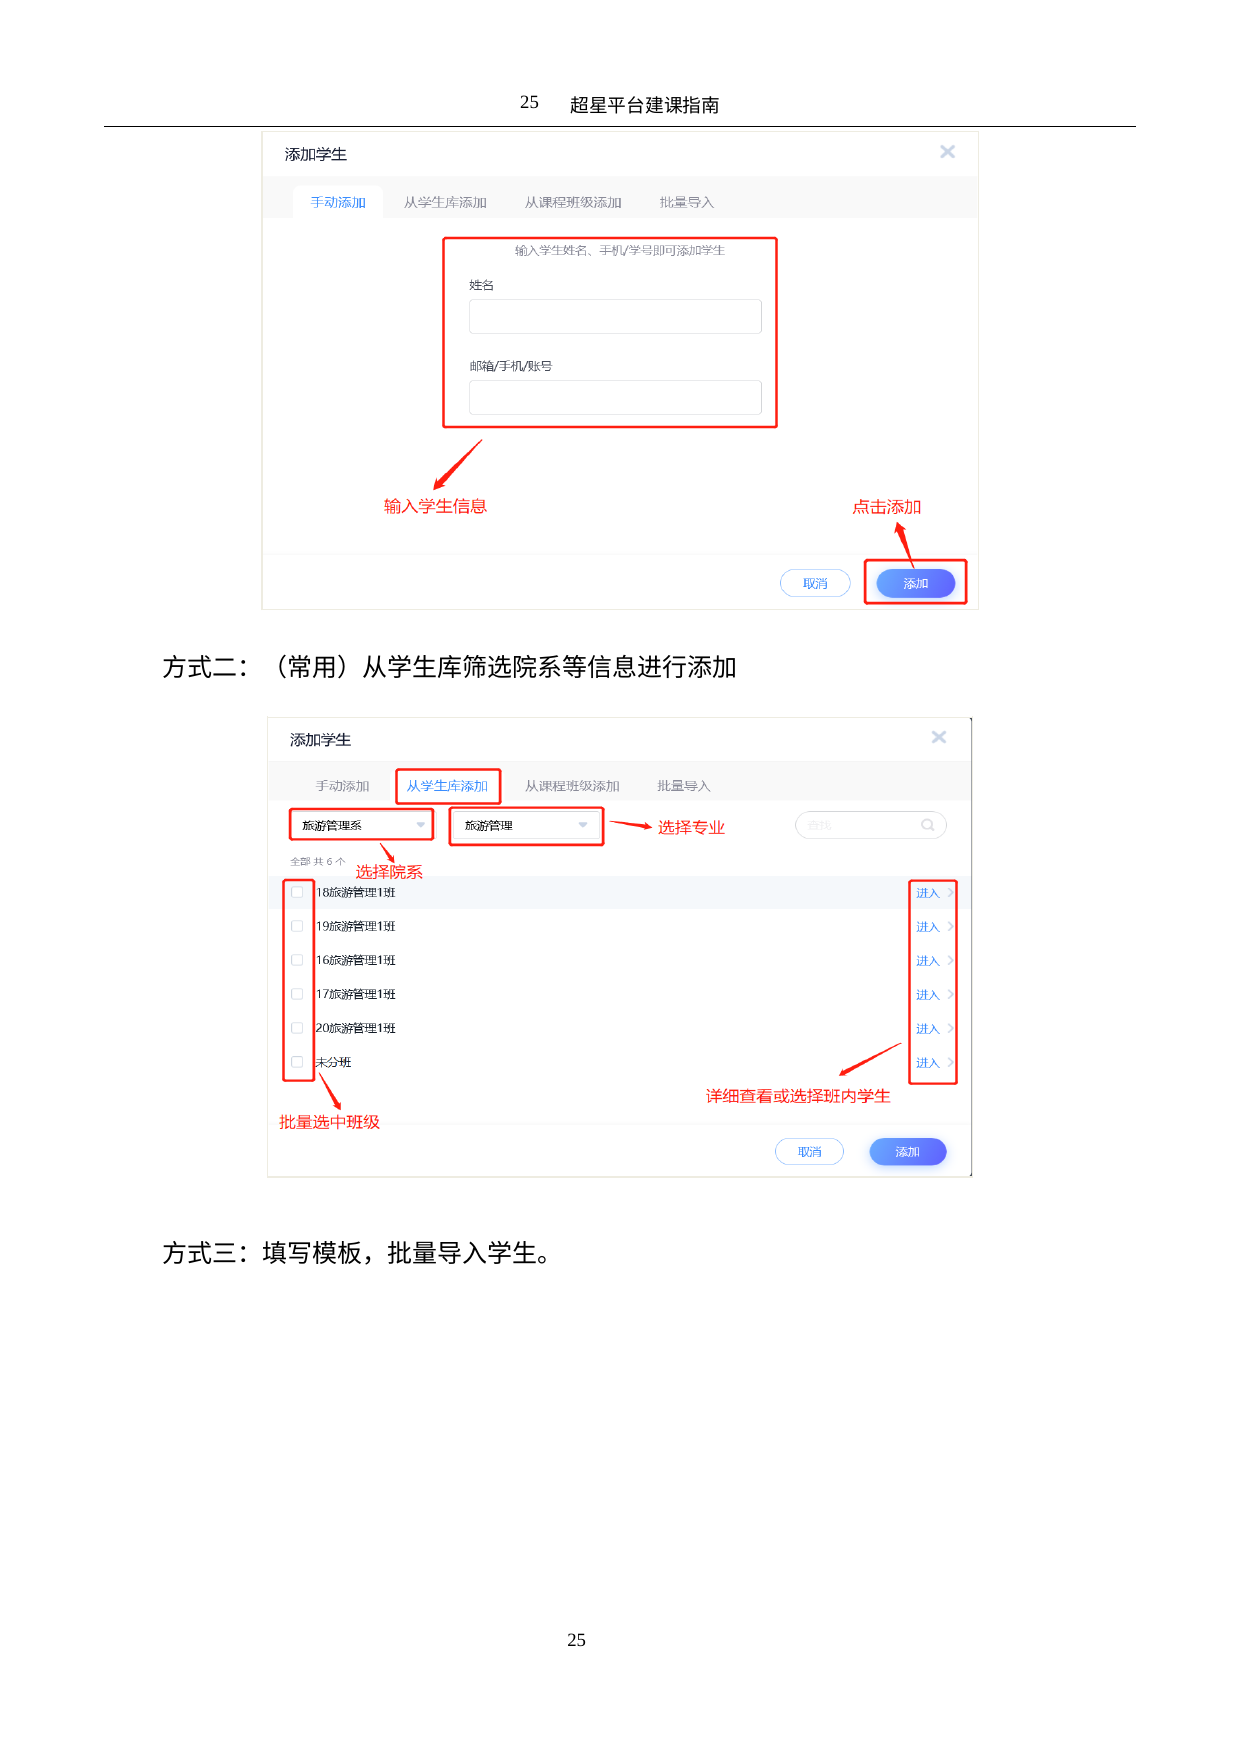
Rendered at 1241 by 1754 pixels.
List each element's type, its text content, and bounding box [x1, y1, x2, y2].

text 方式二：（常用）从学生库筛选院系等信息进行添加 [112, 633, 1128, 698]
picture [268, 718, 972, 1176]
picture [263, 132, 978, 609]
text 方式三：填写模板，批量导入学生。 [112, 1219, 1128, 1284]
